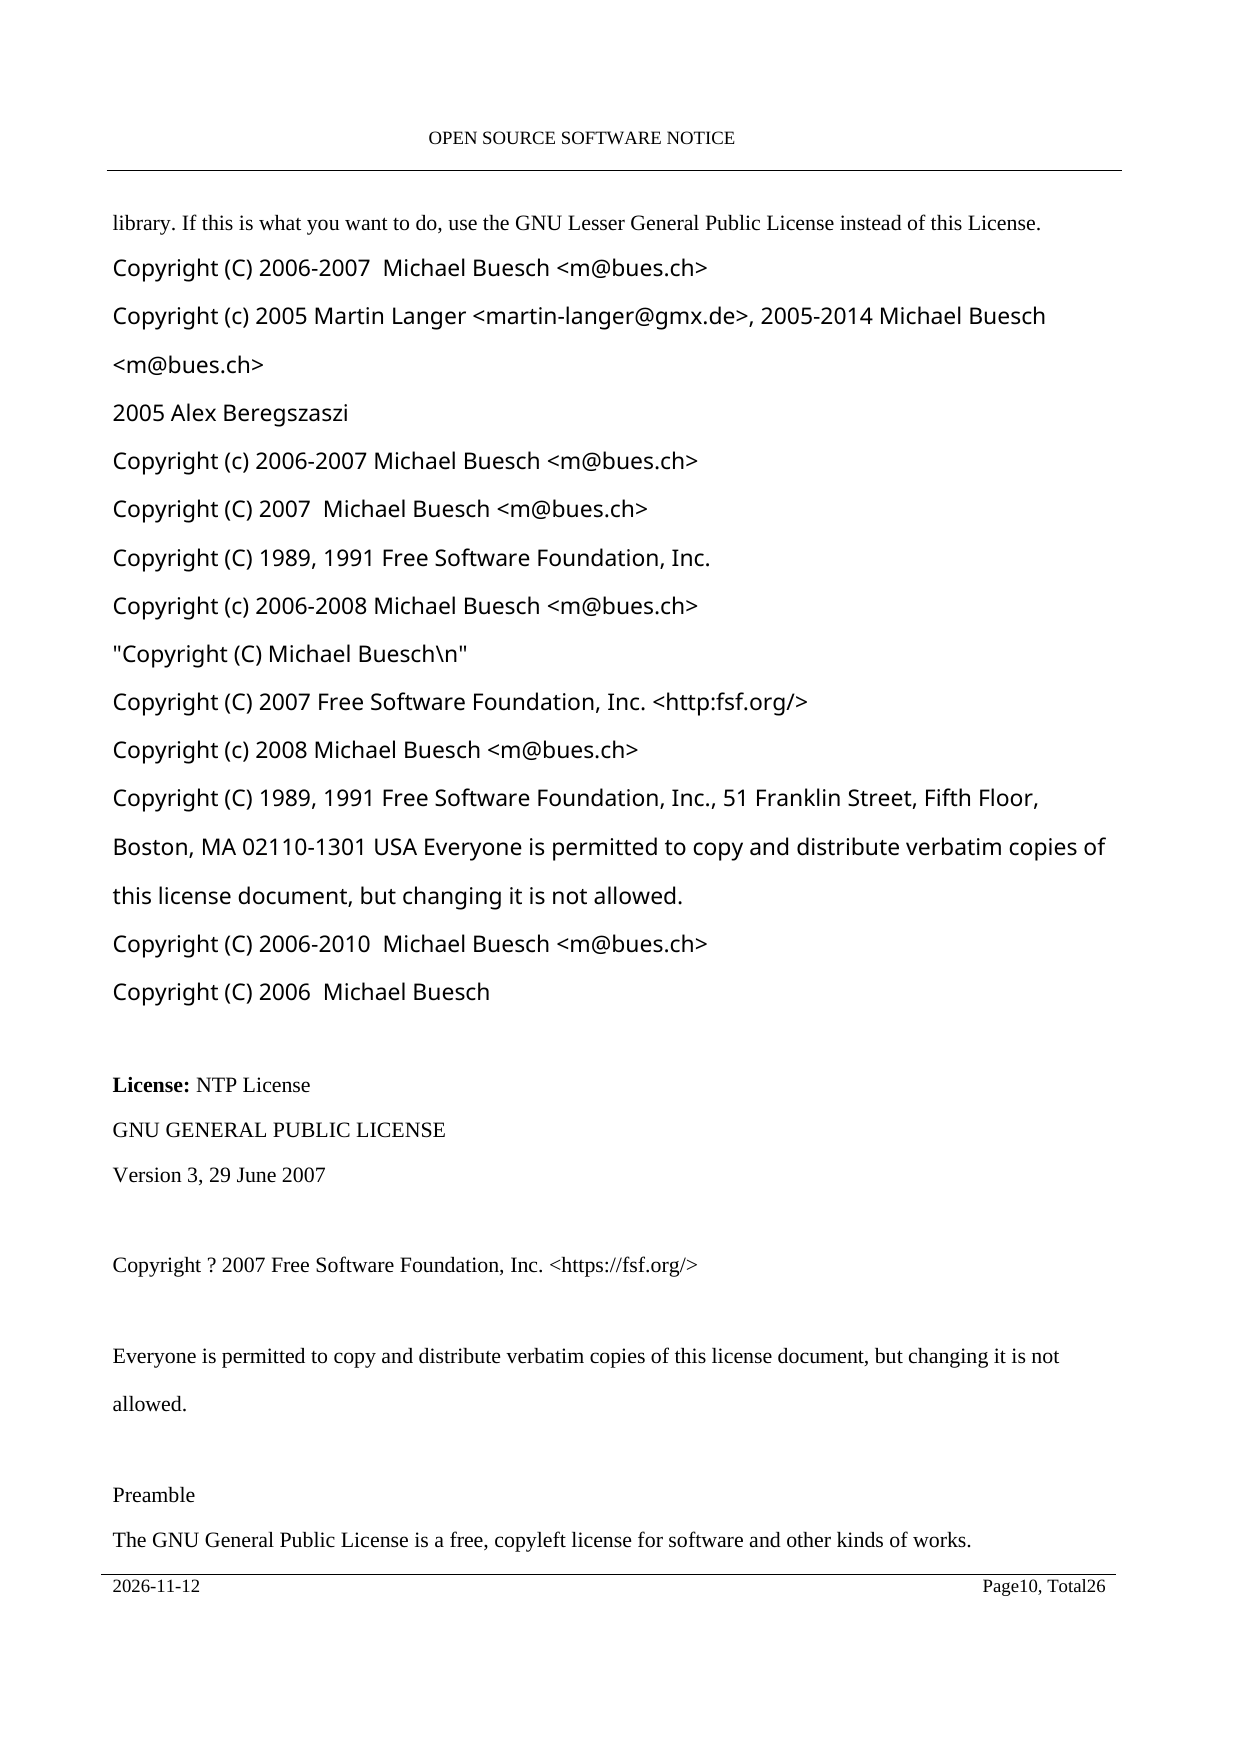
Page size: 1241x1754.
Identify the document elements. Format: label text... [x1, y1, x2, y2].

text Everyone is permitted to copy and distribute verbatim copies of this license document, but changing it is not allowed. [112, 1339, 1128, 1420]
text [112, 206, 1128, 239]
text Preamble [112, 1478, 1128, 1511]
text Copyright (C) 2006-2007 Michael Buesch <m@bues.ch> [112, 251, 1128, 284]
text Copyright (c) 2006-2008 Michael Buesch <m@bues.ch> [112, 589, 1128, 621]
text Version 3, 29 June 2007 [112, 1159, 1128, 1191]
text Copyright (C) 2006-2010 Michael Buesch <m@bues.ch> [112, 927, 1128, 959]
text Copyright (c) 2006-2007 Michael Buesch <m@bues.ch> [112, 444, 1128, 477]
text Copyright ? 2007 Free Software Foundation, Inc. <https://fsf.org/> [112, 1249, 1128, 1281]
text Copyright (C) 2006 Michael Buesch [112, 975, 1128, 1008]
text GNU GENERAL PUBLIC LICENSE [112, 1113, 1128, 1146]
text Copyright (C) 2007 Michael Buesch <m@bues.ch> [112, 493, 1128, 525]
text Copyright (c) 2005 Martin Langer <martin-langer@gmx.de>, 2005-2014 Michael Buesch <m@bues.ch> [112, 299, 1128, 381]
text License: NTP License [112, 1068, 1128, 1101]
text Copyright (C) 2007 Free Software Foundation, Inc. <http:fsf.org/> [112, 685, 1128, 718]
text The GNU General Public License is a free, copyleft license for software and other kinds of works. [112, 1523, 1128, 1556]
text Copyright (C) 1989, 1991 Free Software Foundation, Inc. [112, 541, 1128, 573]
text "Copyright (C) Michael Buesch\n" [112, 637, 1128, 669]
text 2005 Alex Beregszaszi [112, 396, 1128, 429]
text Copyright (C) 1989, 1991 Free Software Foundation, Inc., 51 Franklin Street, Fifth Floor, Boston, MA 02110-1301 USA Everyone is permitted to copy and distribute verbatim copies of this license document, but changing it is not allowed. [112, 781, 1128, 911]
text Copyright (c) 2008 Michael Buesch <m@bues.ch> [112, 733, 1128, 766]
